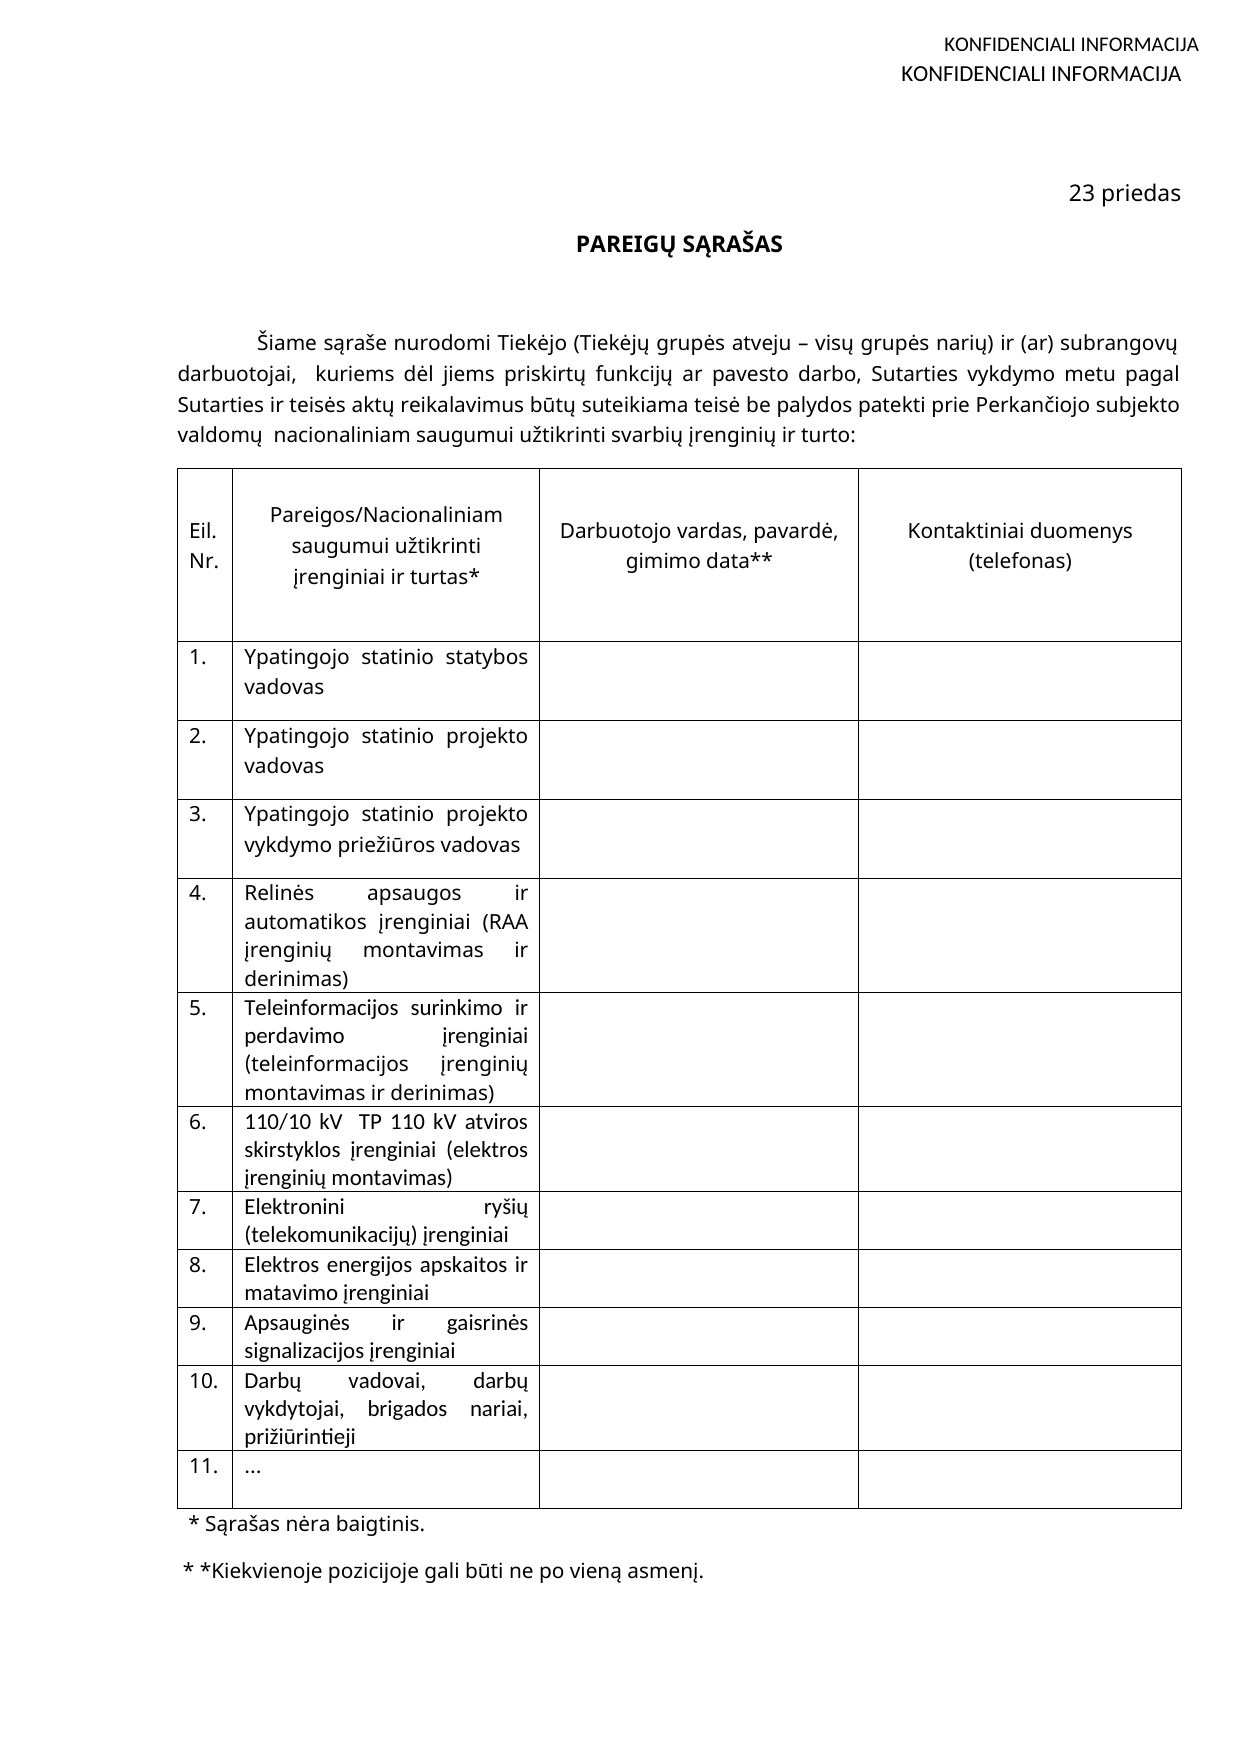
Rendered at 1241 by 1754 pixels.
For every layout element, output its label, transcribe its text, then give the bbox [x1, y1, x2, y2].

table_header Eil. Nr. [178, 469, 232, 641]
table_cell Relinės apsaugos ir automatikos įrenginiai (RAA įrenginių montavimas ir derinimas) [233, 879, 539, 992]
table_cell [178, 1192, 232, 1249]
table_cell Ypatingojo statinio projekto vadovas [233, 721, 539, 798]
table_cell [859, 993, 1181, 1106]
table_cell [859, 721, 1181, 798]
table_cell [859, 1250, 1181, 1307]
table_cell [859, 800, 1181, 877]
table_cell [859, 1192, 1181, 1249]
table_cell [540, 993, 858, 1106]
table_cell [540, 1107, 858, 1191]
table_cell [540, 1366, 858, 1450]
text PAREIGŲ SĄRAŠAS [177, 228, 1181, 259]
table_cell [540, 642, 858, 720]
table_cell [540, 1308, 858, 1365]
table_cell [178, 1250, 232, 1307]
table_header Pareigos/Nacionaliniam saugumui užtikrinti įrenginiai ir turtas* [233, 469, 539, 641]
table_cell Teleinformacijos surinkimo ir perdavimo įrenginiai (teleinformacijos įrenginių montavimas ir derinimas) [233, 993, 539, 1106]
table_header Kontaktiniai duomenys (telefonas) [859, 469, 1181, 641]
table_cell [859, 642, 1181, 720]
table_cell [859, 1308, 1181, 1365]
table_cell [859, 1107, 1181, 1191]
table_cell Elektronini ryšių (telekomunikacijų) įrenginiai [233, 1192, 539, 1249]
table_cell 110/10 kV TP 110 kV atviros skirstyklos įrenginiai (elektros įrenginių montavimas) [233, 1107, 539, 1191]
table_cell [540, 1451, 858, 1508]
table_cell [540, 1250, 858, 1307]
table_cell Ypatingojo statinio statybos vadovas [233, 642, 539, 720]
table_cell [859, 1366, 1181, 1450]
table_cell [178, 800, 232, 877]
text 23 priedas [177, 177, 1181, 208]
table_cell [540, 879, 858, 992]
table_cell [540, 800, 858, 877]
table_cell Apsauginės ir gaisrinės signalizacijos įrenginiai [233, 1308, 539, 1365]
text Šiame sąraše nurodomi Tiekėjo (Tiekėjų grupės atveju – visų grupės narių) ir (ar) subrangovų darbuotojai, kuriems dėl jiems priskirtų funkcijų ar pavesto darbo, Sutarties vykdymo metu pagal Sutarties ir teisės aktų reikalavimus būtų suteikiama teisė be palydos patekti prie Perkančiojo subjekto valdomų nacionaliniam saugumui užtikrinti svarbių įrenginių ir turto: [177, 328, 1181, 449]
table_cell [178, 1451, 232, 1508]
text * *Kiekvienoje pozicijoje gali būti ne po vieną asmenį. [177, 1556, 1181, 1585]
table_cell Elektros energijos apskaitos ir matavimo įrenginiai [233, 1250, 539, 1307]
table_cell Darbų vadovai, darbų vykdytojai, brigados nariai, prižiūrintieji [233, 1366, 539, 1450]
table_cell [178, 1366, 232, 1450]
table_cell Ypatingojo statinio projekto vykdymo priežiūros vadovas [233, 800, 539, 877]
table_cell [859, 1451, 1181, 1508]
table_cell [540, 721, 858, 798]
table_cell [178, 1308, 232, 1365]
table_cell [540, 1192, 858, 1249]
table_cell [859, 879, 1181, 992]
table_cell ... [233, 1451, 539, 1508]
table_cell [178, 642, 232, 720]
table_cell [178, 1107, 232, 1191]
table_cell [178, 993, 232, 1106]
text * Sąrašas nėra baigtinis. [177, 1509, 1181, 1537]
table_cell [178, 879, 232, 992]
table_header Darbuotojo vardas, pavardė, gimimo data** [540, 469, 858, 641]
table_cell [178, 721, 232, 798]
